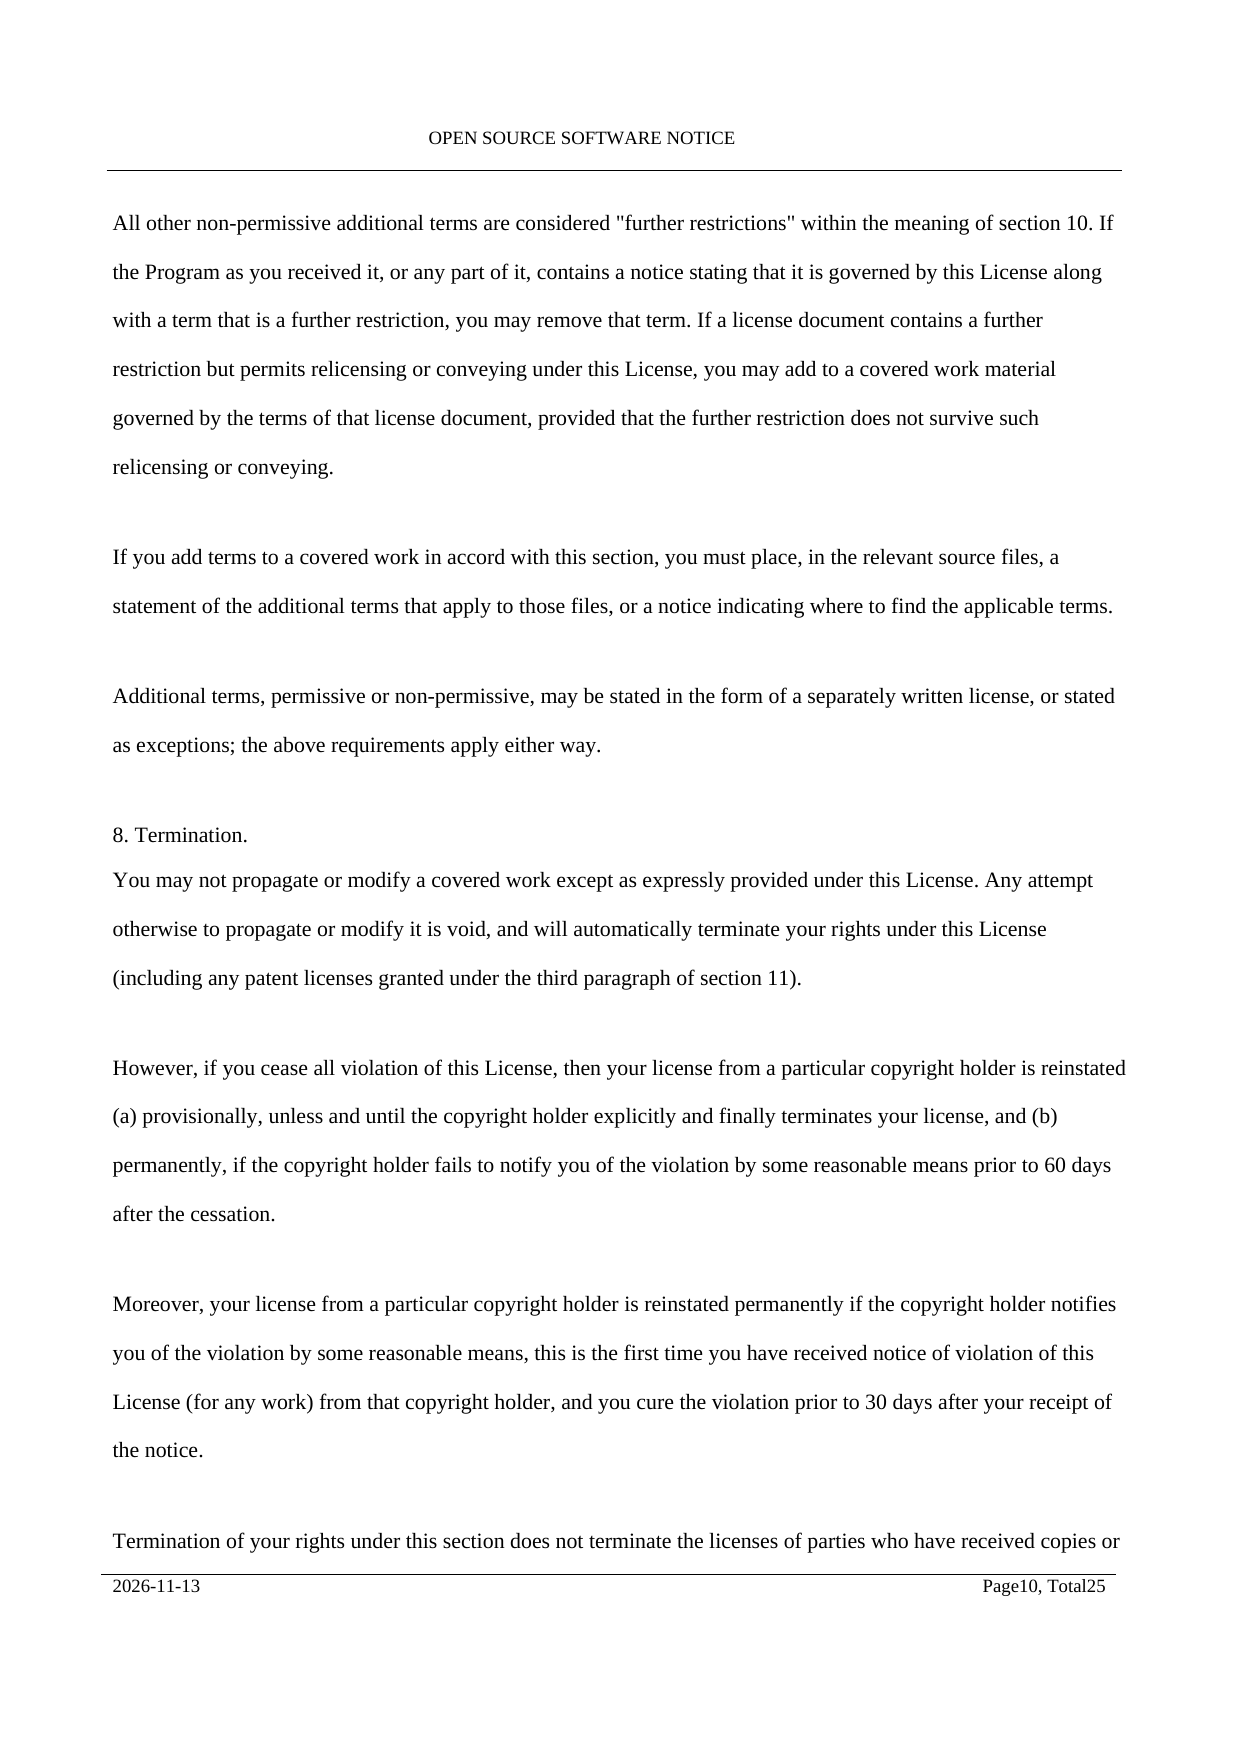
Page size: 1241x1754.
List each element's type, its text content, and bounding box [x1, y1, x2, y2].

text You may not propagate or modify a covered work except as expressly provided under this License. Any attempt otherwise to propagate or modify it is void, and will automatically terminate your rights under this License (including any patent licenses granted under the third paragraph of section 11). [112, 863, 1128, 993]
text 8. Termination. [112, 818, 1128, 851]
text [112, 1524, 1128, 1556]
text Additional terms, permissive or non-permissive, may be stated in the form of a separately written license, or stated as exceptions; the above requirements apply either way. [112, 679, 1128, 761]
text However, if you cease all violation of this License, then your license from a particular copyright holder is reinstated (a) provisionally, unless and until the copyright holder explicitly and finally terminates your license, and (b) permanently, if the copyright holder fails to notify you of the violation by some reasonable means prior to 60 days after the cessation. [112, 1051, 1128, 1230]
text Moreover, your license from a particular copyright holder is reinstated permanently if the copyright holder notifies you of the violation by some reasonable means, this is the first time you have received notice of violation of this License (for any work) from that copyright holder, and you cure the violation prior to 30 days after your receipt of the notice. [112, 1287, 1128, 1466]
text All other non-permissive additional terms are considered "further restrictions" within the meaning of section 10. If the Program as you received it, or any part of it, contains a notice stating that it is governed by this License along with a term that is a further restriction, you may remove that term. If a license document contains a further restriction but permits relicensing or conveying under this License, you may add to a covered work material governed by the terms of that license document, provided that the further restriction does not survive such relicensing or conveying. [112, 206, 1128, 483]
text If you add terms to a covered work in accord with this section, you must place, in the relevant source files, a statement of the additional terms that apply to those files, or a notice indicating where to find the applicable terms. [112, 540, 1128, 622]
